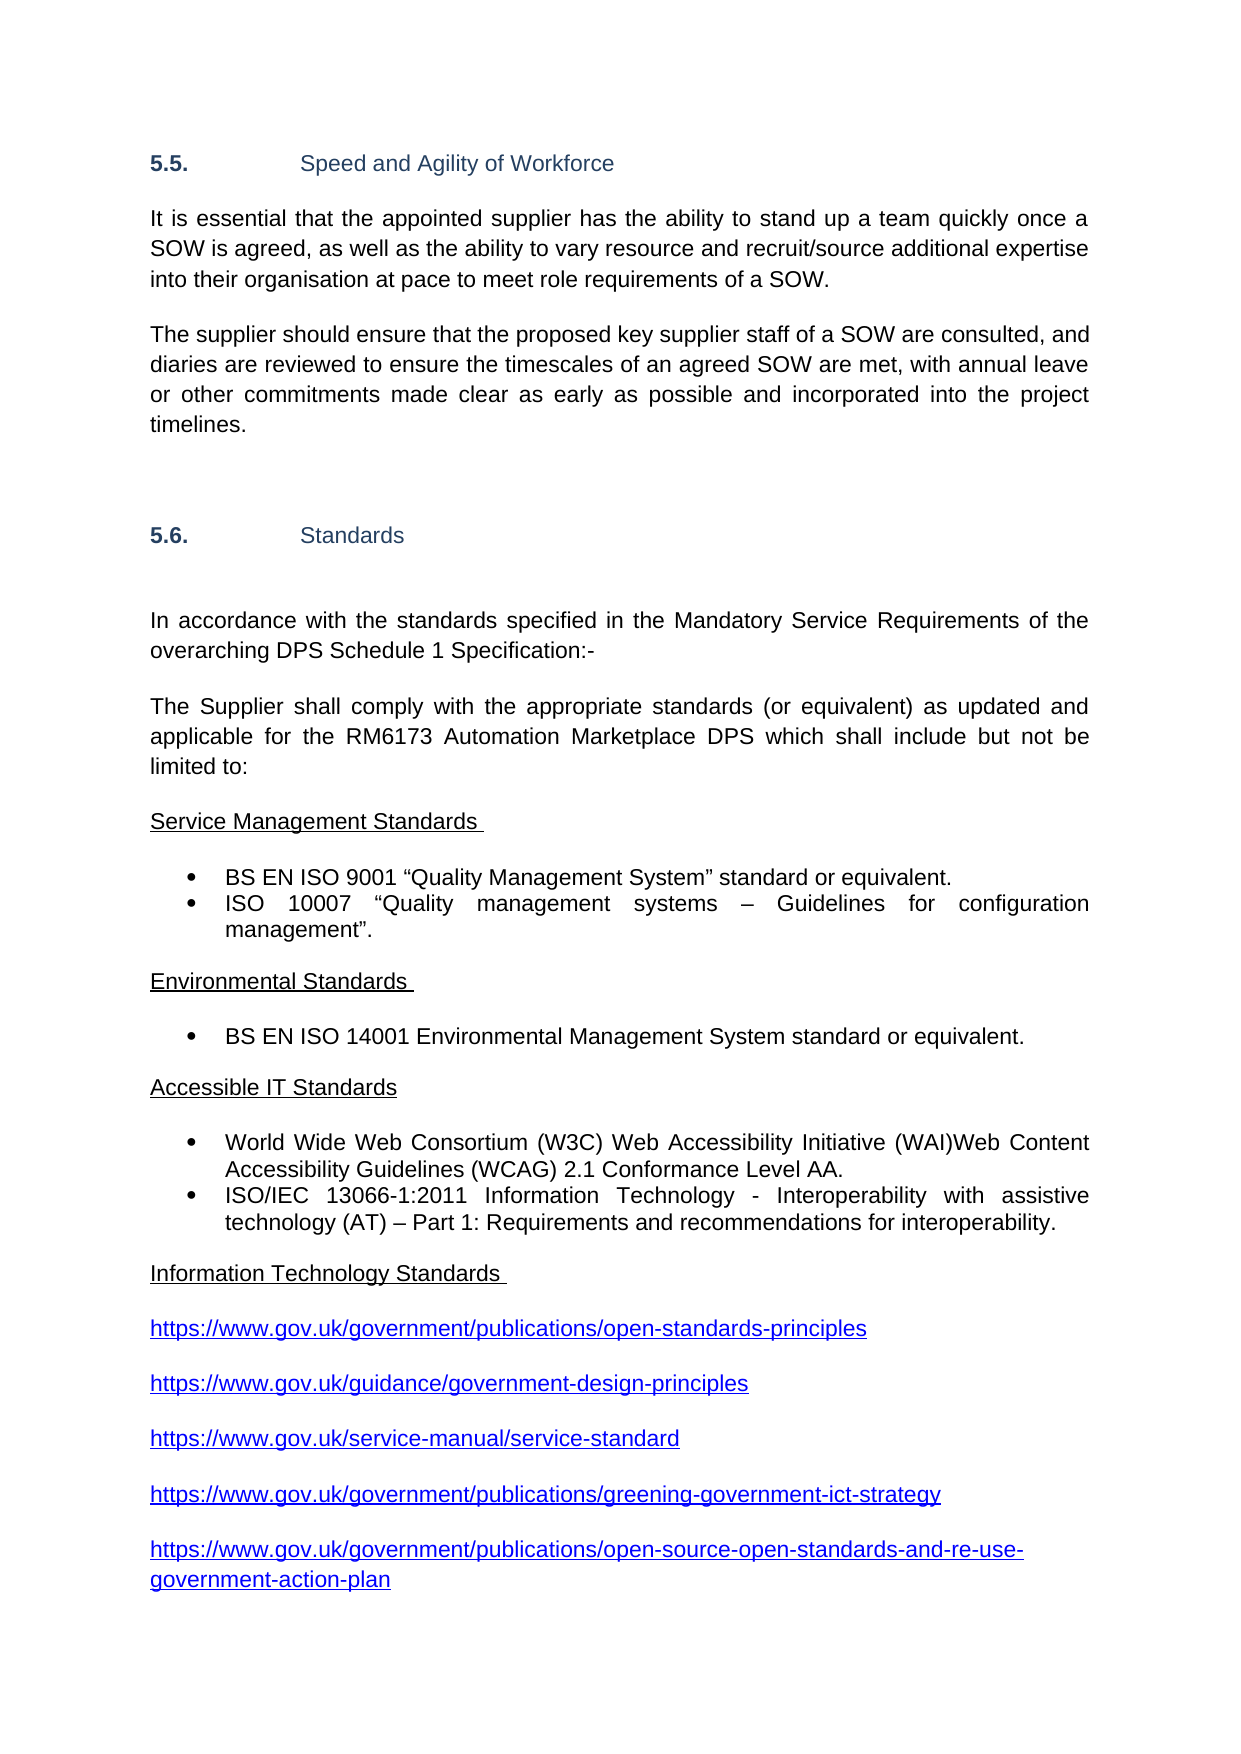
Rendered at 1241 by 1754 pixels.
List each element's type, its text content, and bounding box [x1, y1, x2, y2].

subtitle Speed and Agility of Workforce [150, 150, 1090, 176]
text Service Management Standards [150, 808, 1090, 835]
text https://www.gov.uk/government/publications/greening-government-ict-strategy [150, 1481, 1090, 1507]
text Accessible IT Standards [150, 1074, 1090, 1101]
list ISO/IEC 13066-1:2011 Information Technology - Interoperability with assistive technology (AT) – Part 1: Requirements and recommendations for interoperability. [187, 1182, 1090, 1235]
text https://www.gov.uk/government/publications/open-source-open-standards-and-re-use-government-action-plan [150, 1536, 1090, 1592]
text Information Technology Standards [150, 1260, 1090, 1286]
list BS EN ISO 14001 Environmental Management System standard or equivalent. [187, 1023, 1090, 1049]
text The supplier should ensure that the proposed key supplier staff of a SOW are consulted, and diaries are reviewed to ensure the timescales of an agreed SOW are met, with annual leave or other commitments made clear as early as possible and incorporated into the project timelines. [150, 321, 1090, 438]
subtitle Standards [150, 522, 1090, 548]
text The Supplier shall comply with the appropriate standards (or equivalent) as updated and applicable for the RM6173 Automation Marketplace DPS which shall include but not be limited to: [150, 693, 1090, 779]
text https://www.gov.uk/guidance/government-design-principles [150, 1370, 1090, 1397]
text It is essential that the appointed supplier has the ability to stand up a team quickly once a SOW is agreed, as well as the ability to vary resource and recruit/source additional expertise into their organisation at pace to meet role requirements of a SOW. [150, 205, 1090, 292]
text In accordance with the standards specified in the Mandatory Service Requirements of the overarching DPS Schedule 1 Specification:- [150, 607, 1090, 664]
text Environmental Standards [150, 968, 1090, 994]
text https://www.gov.uk/government/publications/open-standards-principles [150, 1315, 1090, 1341]
list ISO 10007 “Quality management systems – Guidelines for configuration management”. [187, 890, 1090, 943]
list BS EN ISO 9001 “Quality Management System” standard or equivalent. [187, 863, 1090, 890]
text https://www.gov.uk/service-manual/service-standard [150, 1425, 1090, 1452]
list World Wide Web Consortium (W3C) Web Accessibility Initiative (WAI)Web Content Accessibility Guidelines (WCAG) 2.1 Conformance Level AA. [187, 1129, 1090, 1182]
